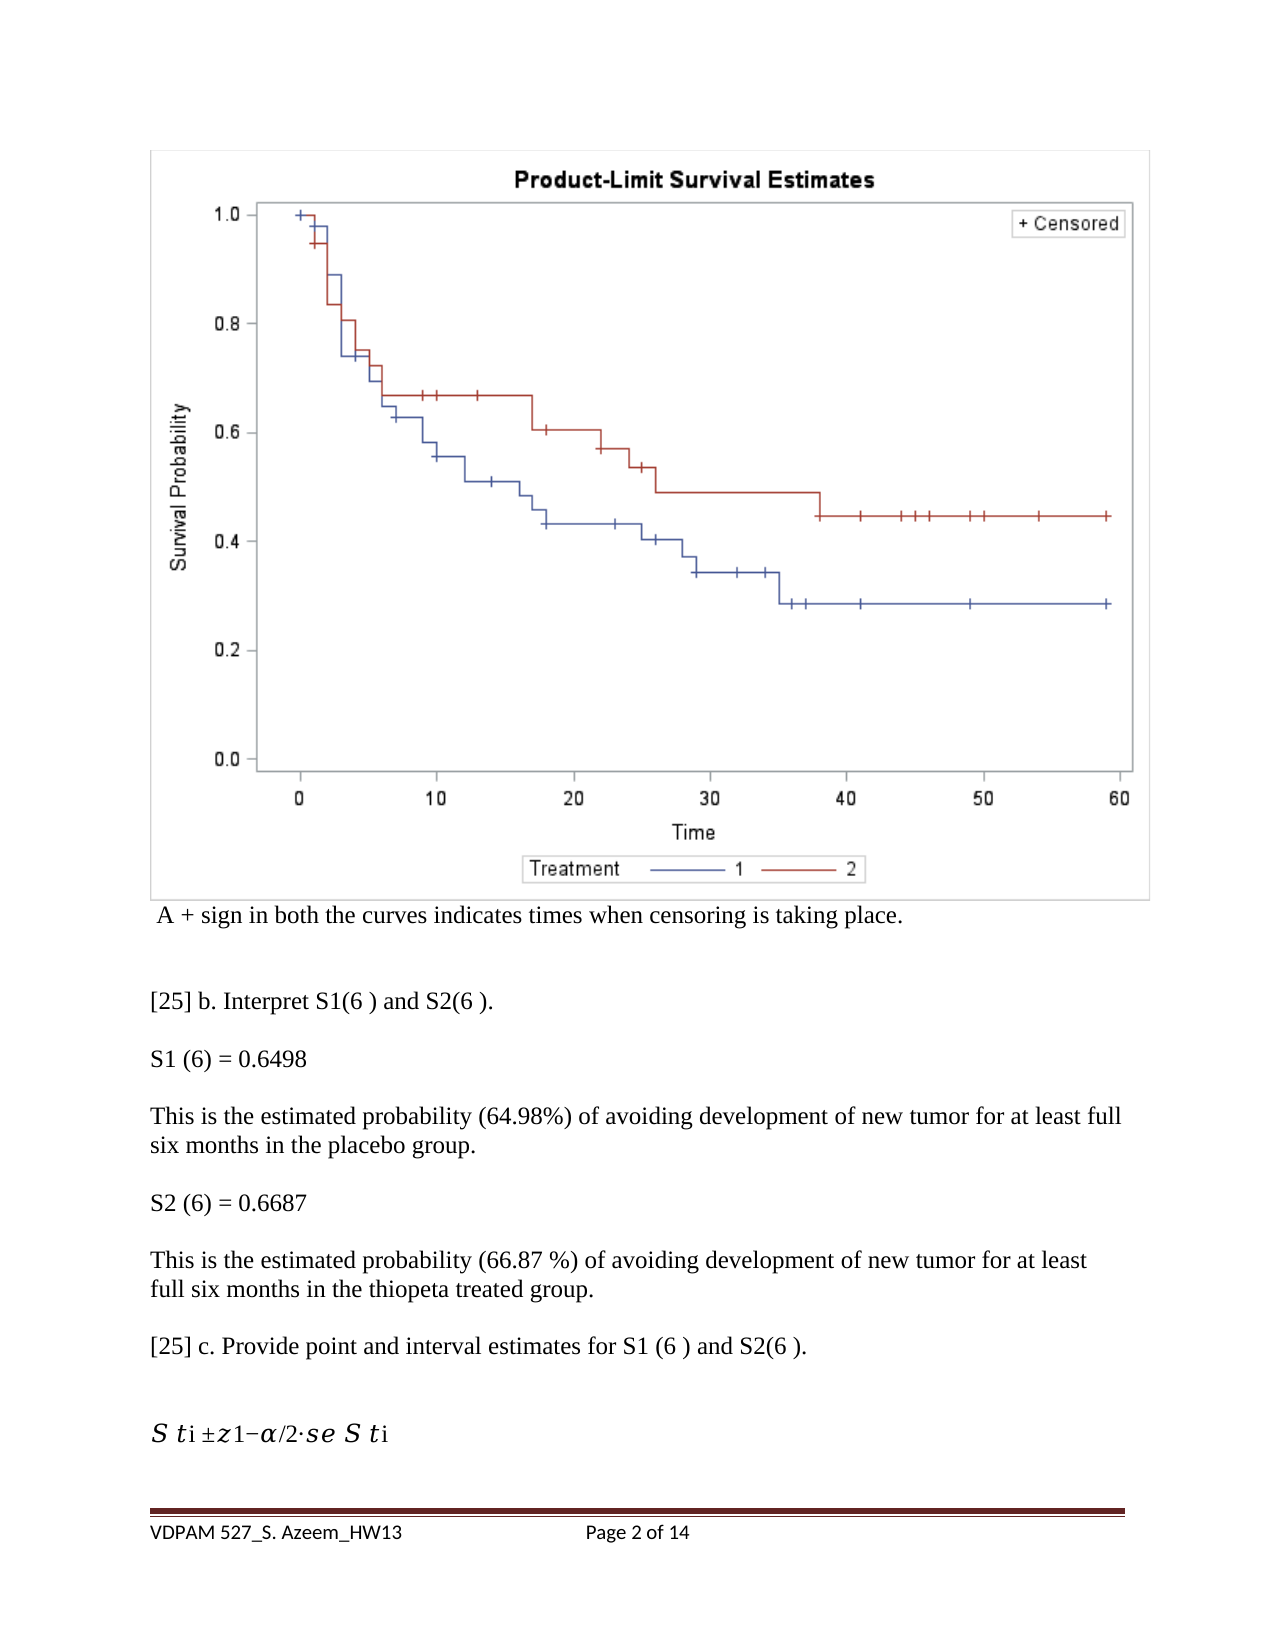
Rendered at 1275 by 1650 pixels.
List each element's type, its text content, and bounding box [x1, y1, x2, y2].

text S2 (6) = 0.6687 [150, 1188, 1125, 1216]
text This is the estimated probability (66.87 %) of avoiding development of new tumor for at least full six months in the thiopeta treated group. [150, 1245, 1125, 1303]
text S1 (6) = 0.6498 [150, 1044, 1125, 1073]
picture [150, 150, 1151, 901]
text [25] c. Provide point and interval estimates for S1 (6 ) and S2(6 ). [150, 1331, 1125, 1360]
text [25] b. Interpret S1(6 ) and S2(6 ). [150, 986, 1125, 1015]
text 𝑆 𝑡i ±𝑧1−𝛼/2∙𝑠𝑒 𝑆 𝑡i [150, 1418, 1125, 1448]
text A + sign in both the curves indicates times when censoring is taking place. [150, 901, 1125, 929]
text This is the estimated probability (64.98%) of avoiding development of new tumor for at least full six months in the placebo group. [150, 1101, 1125, 1159]
